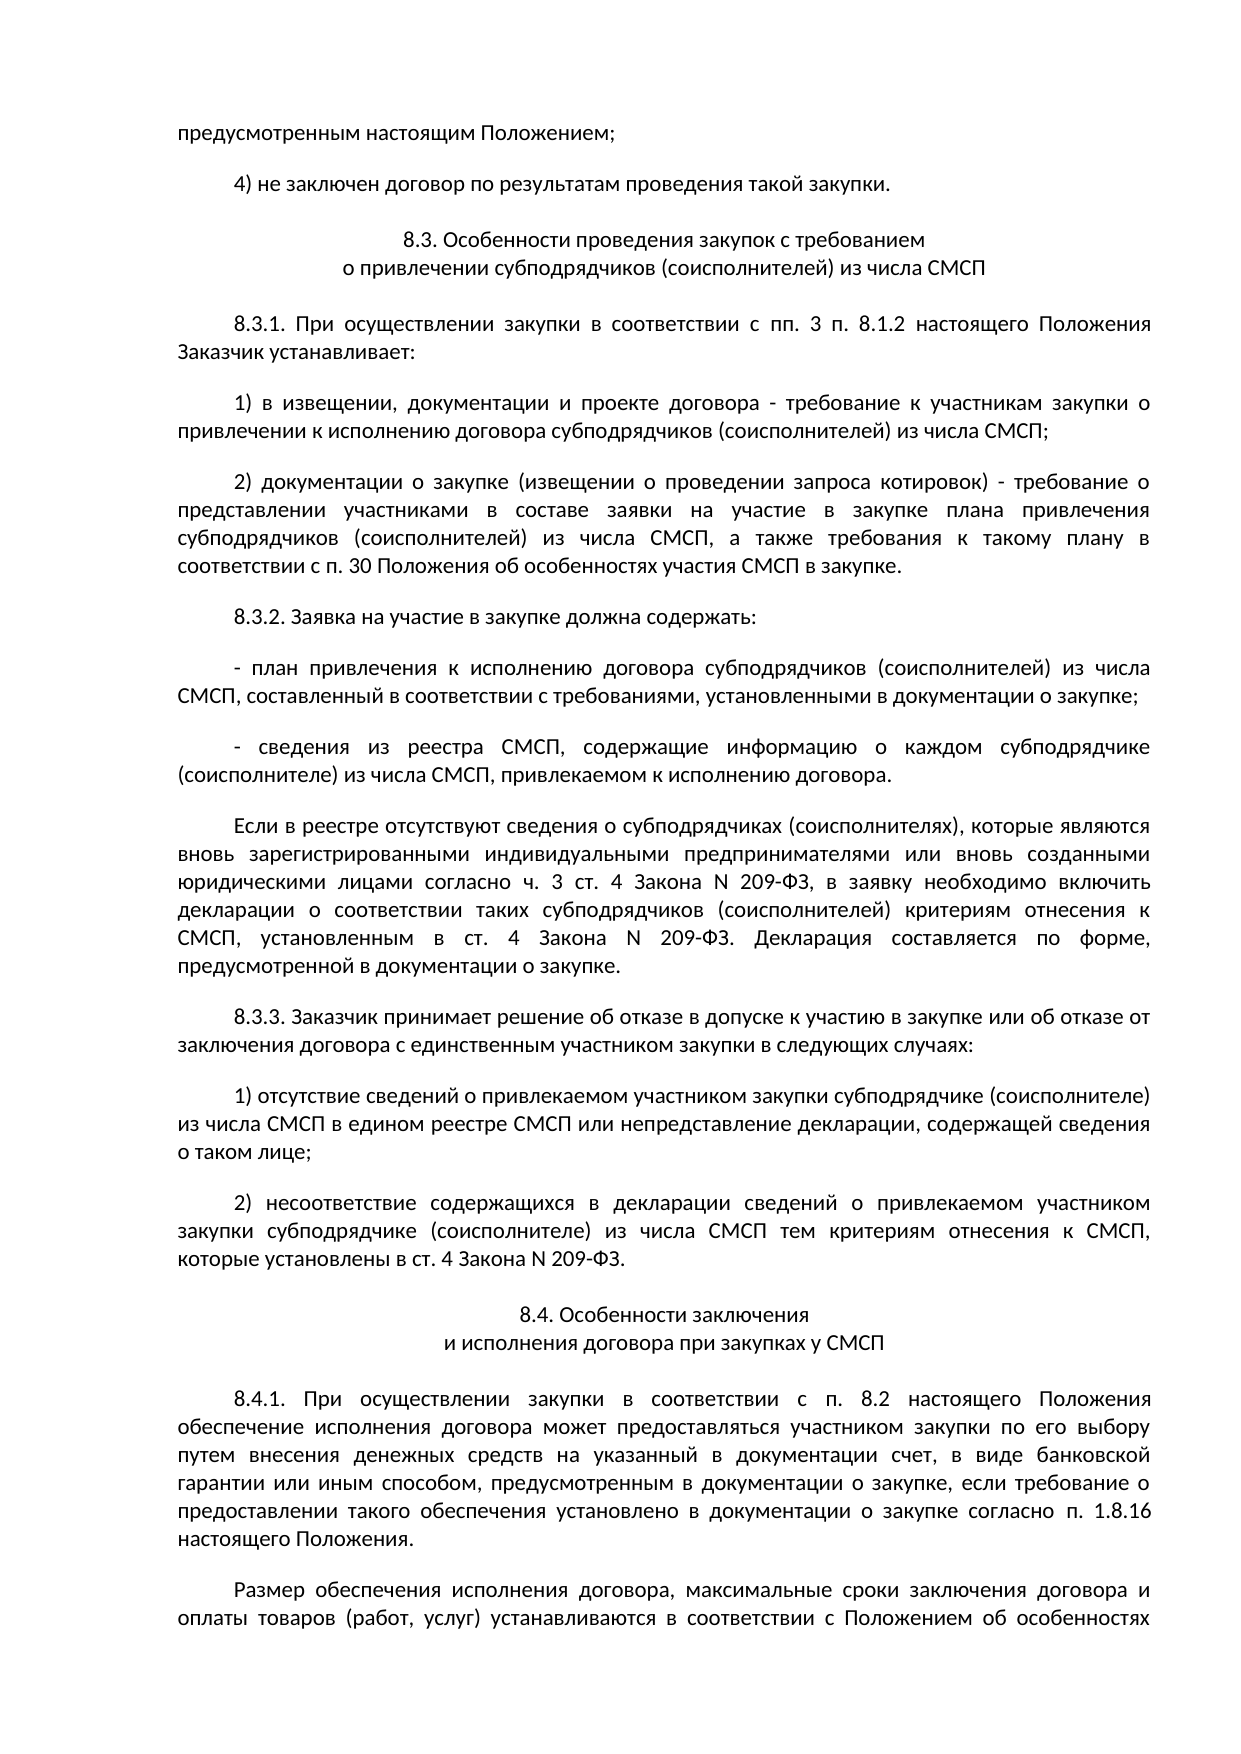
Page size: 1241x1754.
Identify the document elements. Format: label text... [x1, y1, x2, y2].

text 8.3. Особенности проведения закупок с требованием [177, 225, 1152, 253]
text Если в реестре отсутствуют сведения о субподрядчиках (соисполнителях), которые являются вновь зарегистрированными индивидуальными предпринимателями или вновь созданными юридическими лицами согласно ч. 3 ст. 4 Закона N 209-ФЗ, в заявку необходимо включить декларации о соответствии таких субподрядчиков (соисполнителей) критериям отнесения к СМСП, установленным в ст. 4 Закона N 209-ФЗ. Декларация составляется по форме, предусмотренной в документации о закупке. [177, 811, 1152, 979]
text 4) не заключен договор по результатам проведения такой закупки. [177, 169, 1152, 197]
text 8.4. Особенности заключения [177, 1300, 1152, 1328]
text 8.3.3. Заказчик принимает решение об отказе в допуске к участию в закупке или об отказе от заключения договора с единственным участником закупки в следующих случаях: [177, 1002, 1152, 1058]
text 2) несоответствие содержащихся в декларации сведений о привлекаемом участником закупки субподрядчике (соисполнителе) из числа СМСП тем критериям отнесения к СМСП, которые установлены в ст. 4 Закона N 209-ФЗ. [177, 1188, 1152, 1272]
text о привлечении субподрядчиков (соисполнителей) из числа СМСП [177, 253, 1152, 281]
text 1) в извещении, документации и проекте договора - требование к участникам закупки о привлечении к исполнению договора субподрядчиков (соисполнителей) из числа СМСП; [177, 388, 1152, 444]
text 8.4.1. При осуществлении закупки в соответствии с п. 8.2 настоящего Положения обеспечение исполнения договора может предоставляться участником закупки по его выбору путем внесения денежных средств на указанный в документации счет, в виде банковской гарантии или иным способом, предусмотренным в документации о закупке, если требование о предоставлении такого обеспечения установлено в документации о закупке согласно п. 1.8.16 настоящего Положения. [177, 1384, 1152, 1552]
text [177, 118, 1152, 146]
text - план привлечения к исполнению договора субподрядчиков (соисполнителей) из числа СМСП, составленный в соответствии с требованиями, установленными в документации о закупке; [177, 653, 1152, 709]
text 1) отсутствие сведений о привлекаемом участником закупки субподрядчике (соисполнителе) из числа СМСП в едином реестре СМСП или непредставление декларации, содержащей сведения о таком лице; [177, 1081, 1152, 1165]
text - сведения из реестра СМСП, содержащие информацию о каждом субподрядчике (соисполнителе) из числа СМСП, привлекаемом к исполнению договора. [177, 732, 1152, 788]
text 8.3.1. При осуществлении закупки в соответствии с пп. 3 п. 8.1.2 настоящего Положения Заказчик устанавливает: [177, 309, 1152, 365]
text и исполнения договора при закупках у СМСП [177, 1328, 1152, 1356]
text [177, 1575, 1152, 1631]
text 2) документации о закупке (извещении о проведении запроса котировок) - требование о представлении участниками в составе заявки на участие в закупке плана привлечения субподрядчиков (соисполнителей) из числа СМСП, а также требования к такому плану в соответствии с п. 30 Положения об особенностях участия СМСП в закупке. [177, 467, 1152, 579]
text 8.3.2. Заявка на участие в закупке должна содержать: [177, 602, 1152, 630]
